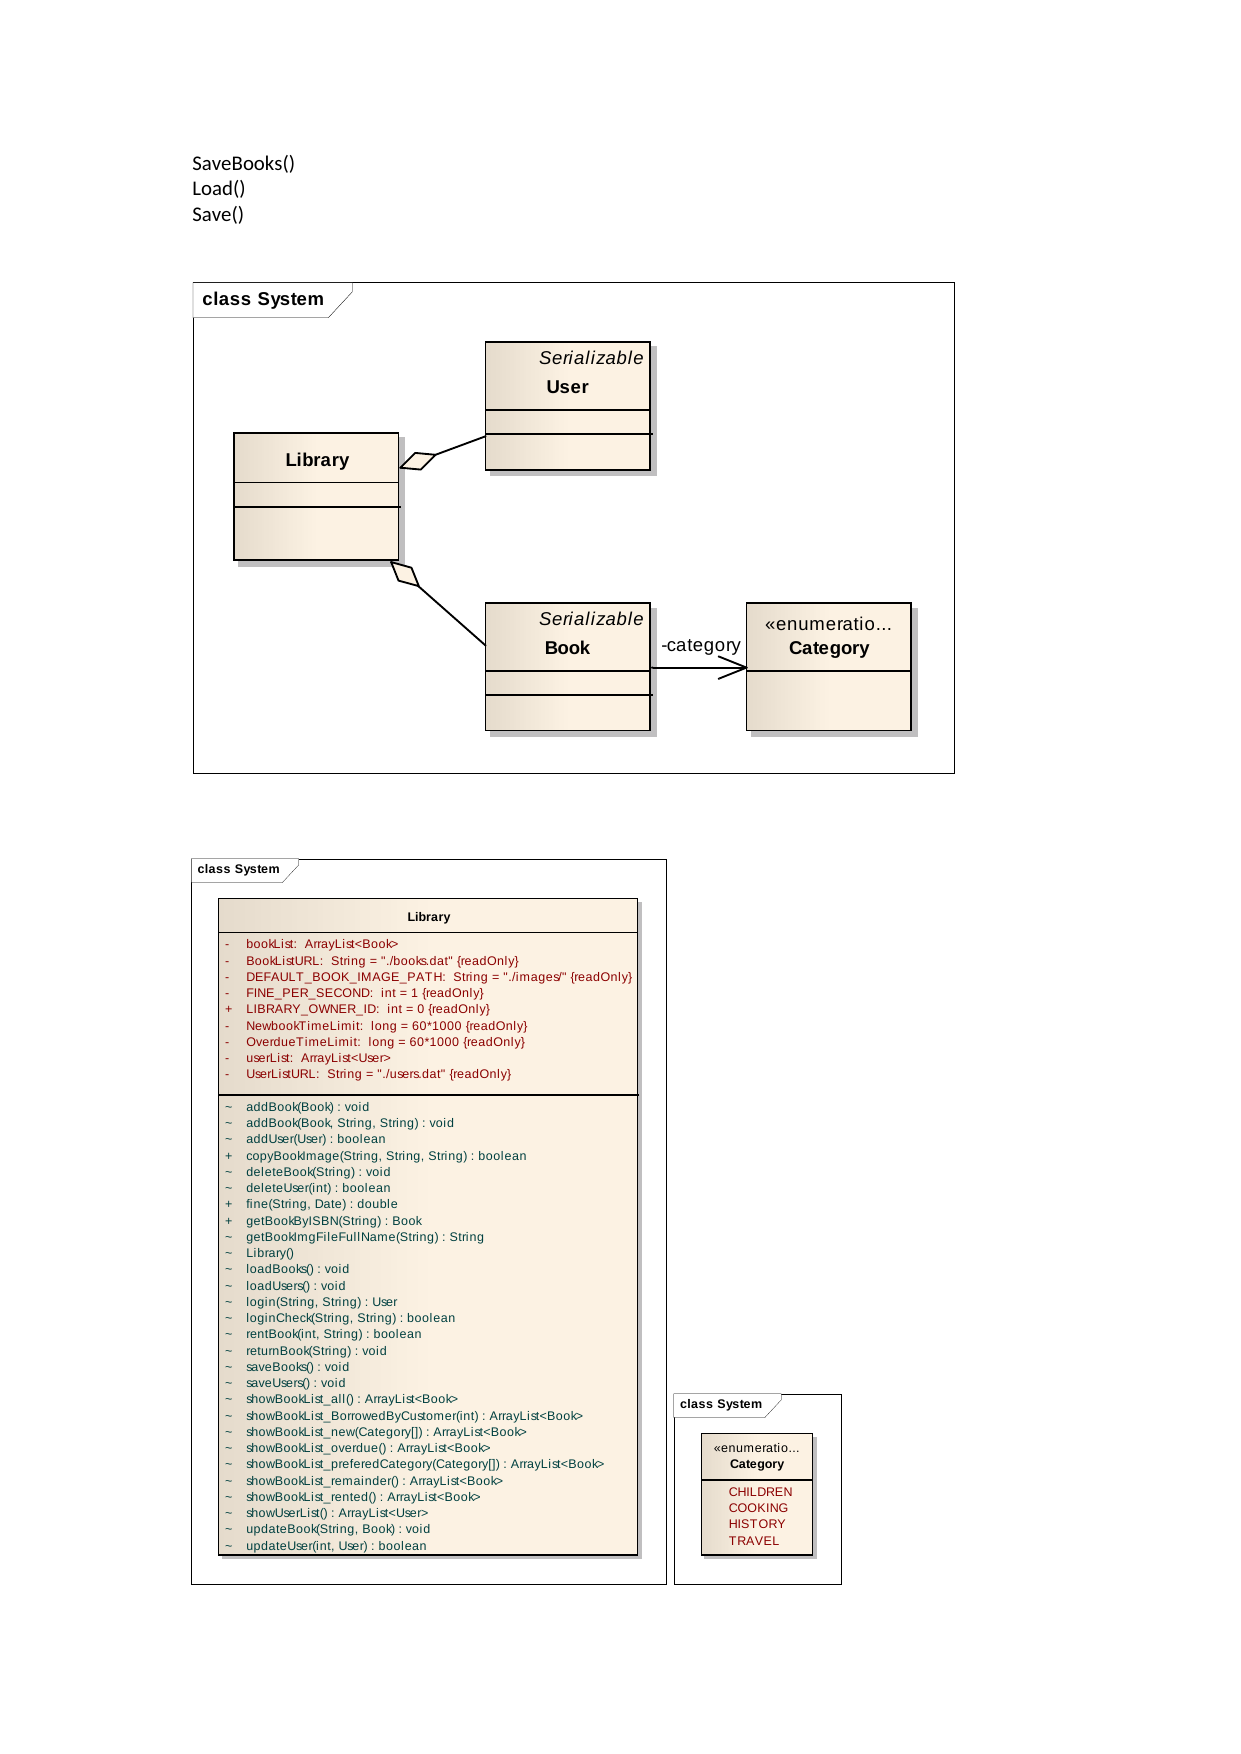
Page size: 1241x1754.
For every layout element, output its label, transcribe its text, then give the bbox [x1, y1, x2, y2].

text Save() [187, 201, 1053, 226]
text Load() [187, 175, 1053, 201]
text SaveBooks() [187, 150, 1053, 175]
